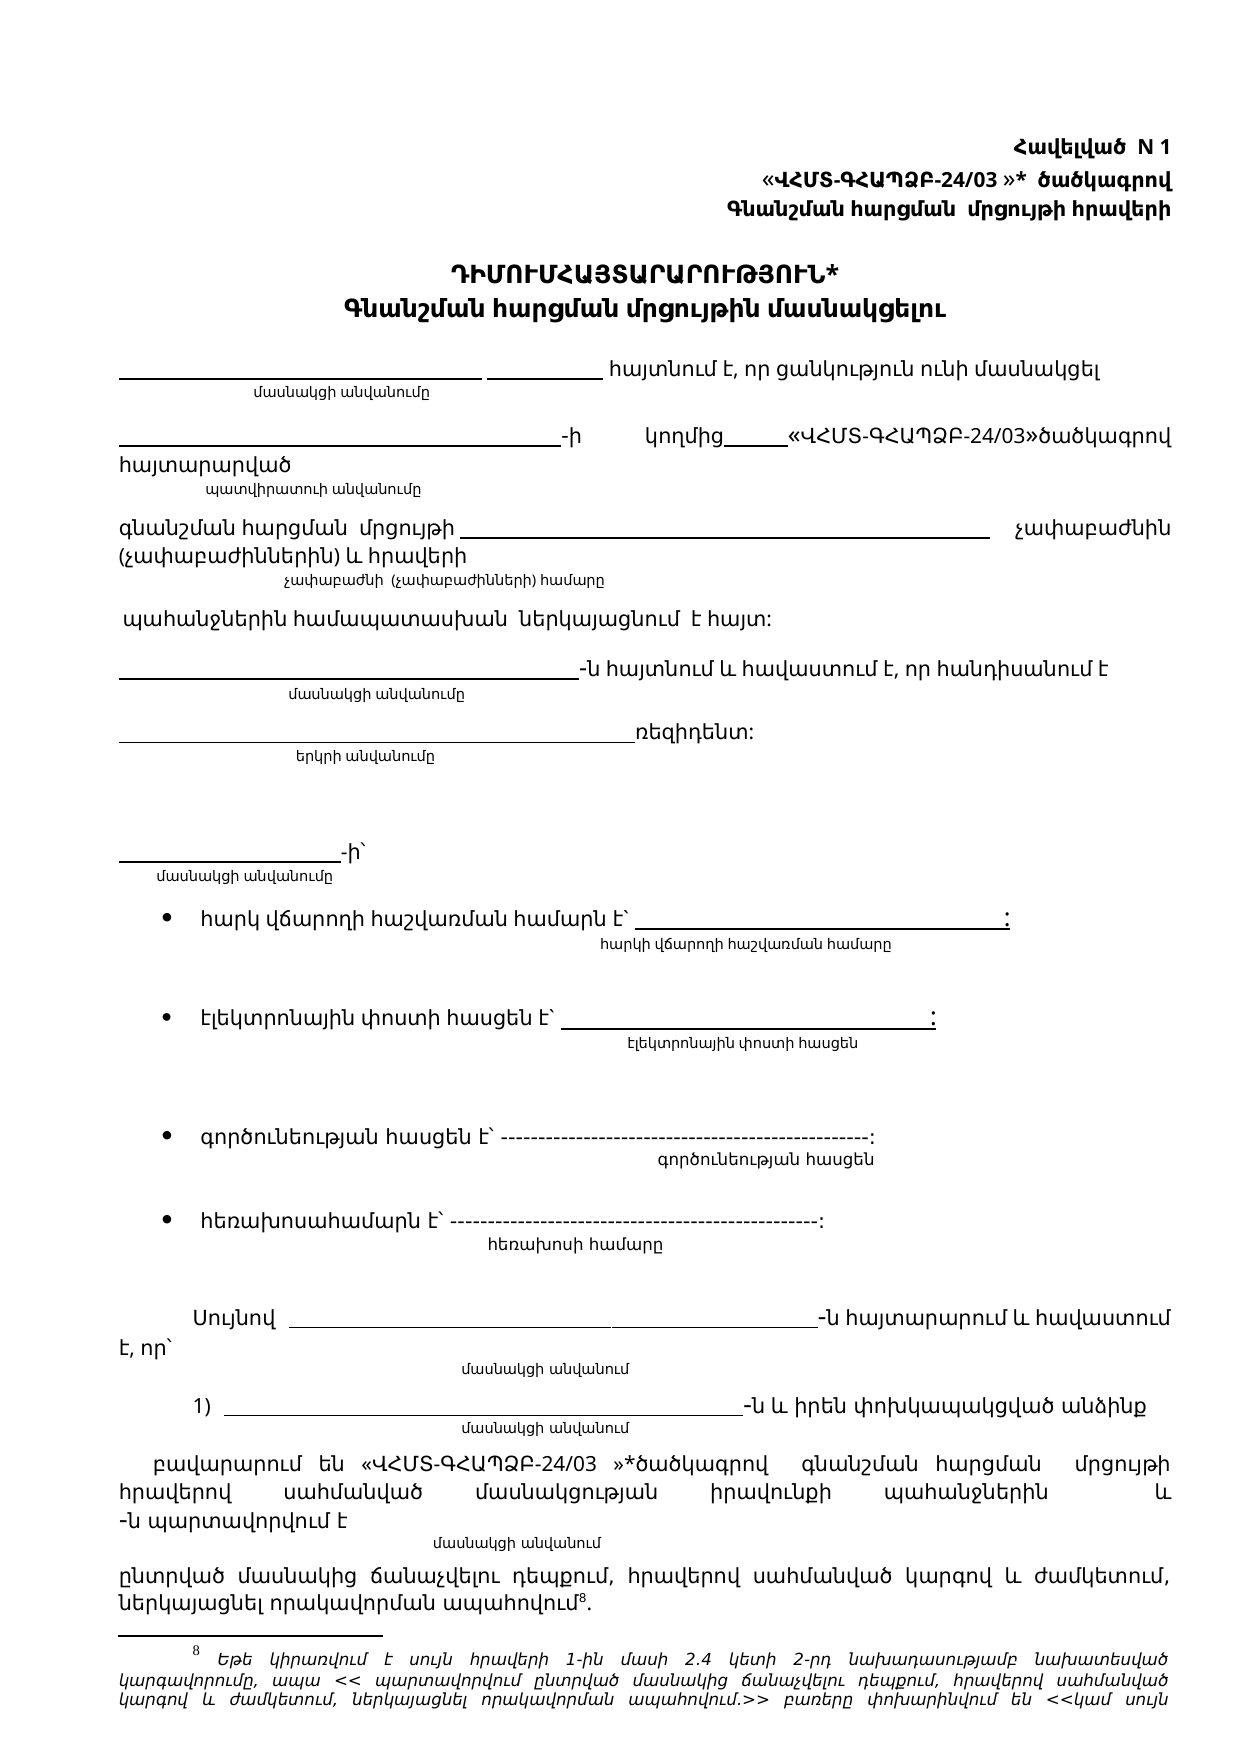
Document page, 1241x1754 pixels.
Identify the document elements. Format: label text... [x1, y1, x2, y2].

text ԴԻՄՈՒՄՀԱՅՏԱՐԱՐՈՒԹՅՈՒՆ* [118, 257, 1171, 291]
text Գնանշման հարցման մրցույթի հրավերի [118, 194, 1171, 223]
text ռեզիդենտ: [118, 717, 1171, 746]
text -ի՝ [118, 837, 1171, 866]
list հարկ վճարողի հաշվառման համարն է` : [163, 899, 1171, 934]
text պահանջներին համապատասխան ներկայացնում է հայտ: [118, 604, 1171, 632]
text մասնակցի անվանում [118, 1535, 1171, 1564]
text երկրի անվանումը [118, 746, 1171, 780]
text 1) -ն և իրեն փոխկապակցված անձինք [118, 1390, 1171, 1420]
list էլեկտրոնային փոստի հասցեն է` : [163, 999, 1171, 1033]
text մասնակցի անվանումը [118, 382, 1171, 416]
text մասնակցի անվանում [118, 1420, 1171, 1449]
text Սույնով -ն հայտարարում և հավաստում է, որ՝ [118, 1302, 1171, 1361]
list գործունեության հասցեն է՝ -------------------------------------------------: [163, 1122, 1171, 1150]
text հայտնում է, որ ցանկություն ունի մասնակցել [118, 354, 1171, 382]
text Հավելված N 1 [118, 132, 1171, 160]
text մասնակցի անվանում [118, 1361, 1171, 1390]
text բավարարում են «ՎՀՄՏ-ԳՀԱՊՁԲ-24/03 »*ծածկագրով գնանշման հարցման մրցույթի հրավերով սահմանված մասնակցության իրավունքի պահանջներին և -ն պարտավորվում է [118, 1449, 1171, 1535]
text մասնակցի անվանումը [118, 866, 1171, 899]
list հեռախոսահամարն է՝ -------------------------------------------------: [163, 1206, 1171, 1234]
text մասնակցի անվանումը [118, 683, 1171, 717]
text -ն հայտնում և հավաստում է, որ հանդիսանում է [118, 649, 1171, 683]
text գործունեության հասցեն [118, 1150, 1171, 1169]
text գնանշման հարցման մրցույթի չափաբաժնին (չափաբաժիններին) և հրավերի [118, 513, 1171, 570]
text «ՎՀՄՏ-ԳՀԱՊՁԲ-24/03 »* ծածկագրով [118, 160, 1171, 194]
text հեռախոսի համարը [487, 1234, 1171, 1254]
text հարկի վճարողի հաշվառման համարը [266, 934, 1171, 968]
text էլեկտրոնային փոստի հասցեն [118, 1033, 1171, 1067]
text -ի կողմից «ՎՀՄՏ-ԳՀԱՊՁԲ-24/03»ծածկագրով հայտարարված [118, 416, 1171, 479]
text պատվիրատուի անվանումը [118, 479, 1171, 513]
text չափաբաժնի (չափաբաժինների) համարը [118, 570, 1171, 604]
text ընտրված մասնակից ճանաչվելու դեպքում, հրավերով սահմանված կարգով և ժամկետում, ներկայացնել որակավորման ապահովում. [118, 1564, 1171, 1617]
subtitle Գնանշման հարցման մրցույթին մասնակցելու [118, 291, 1171, 325]
